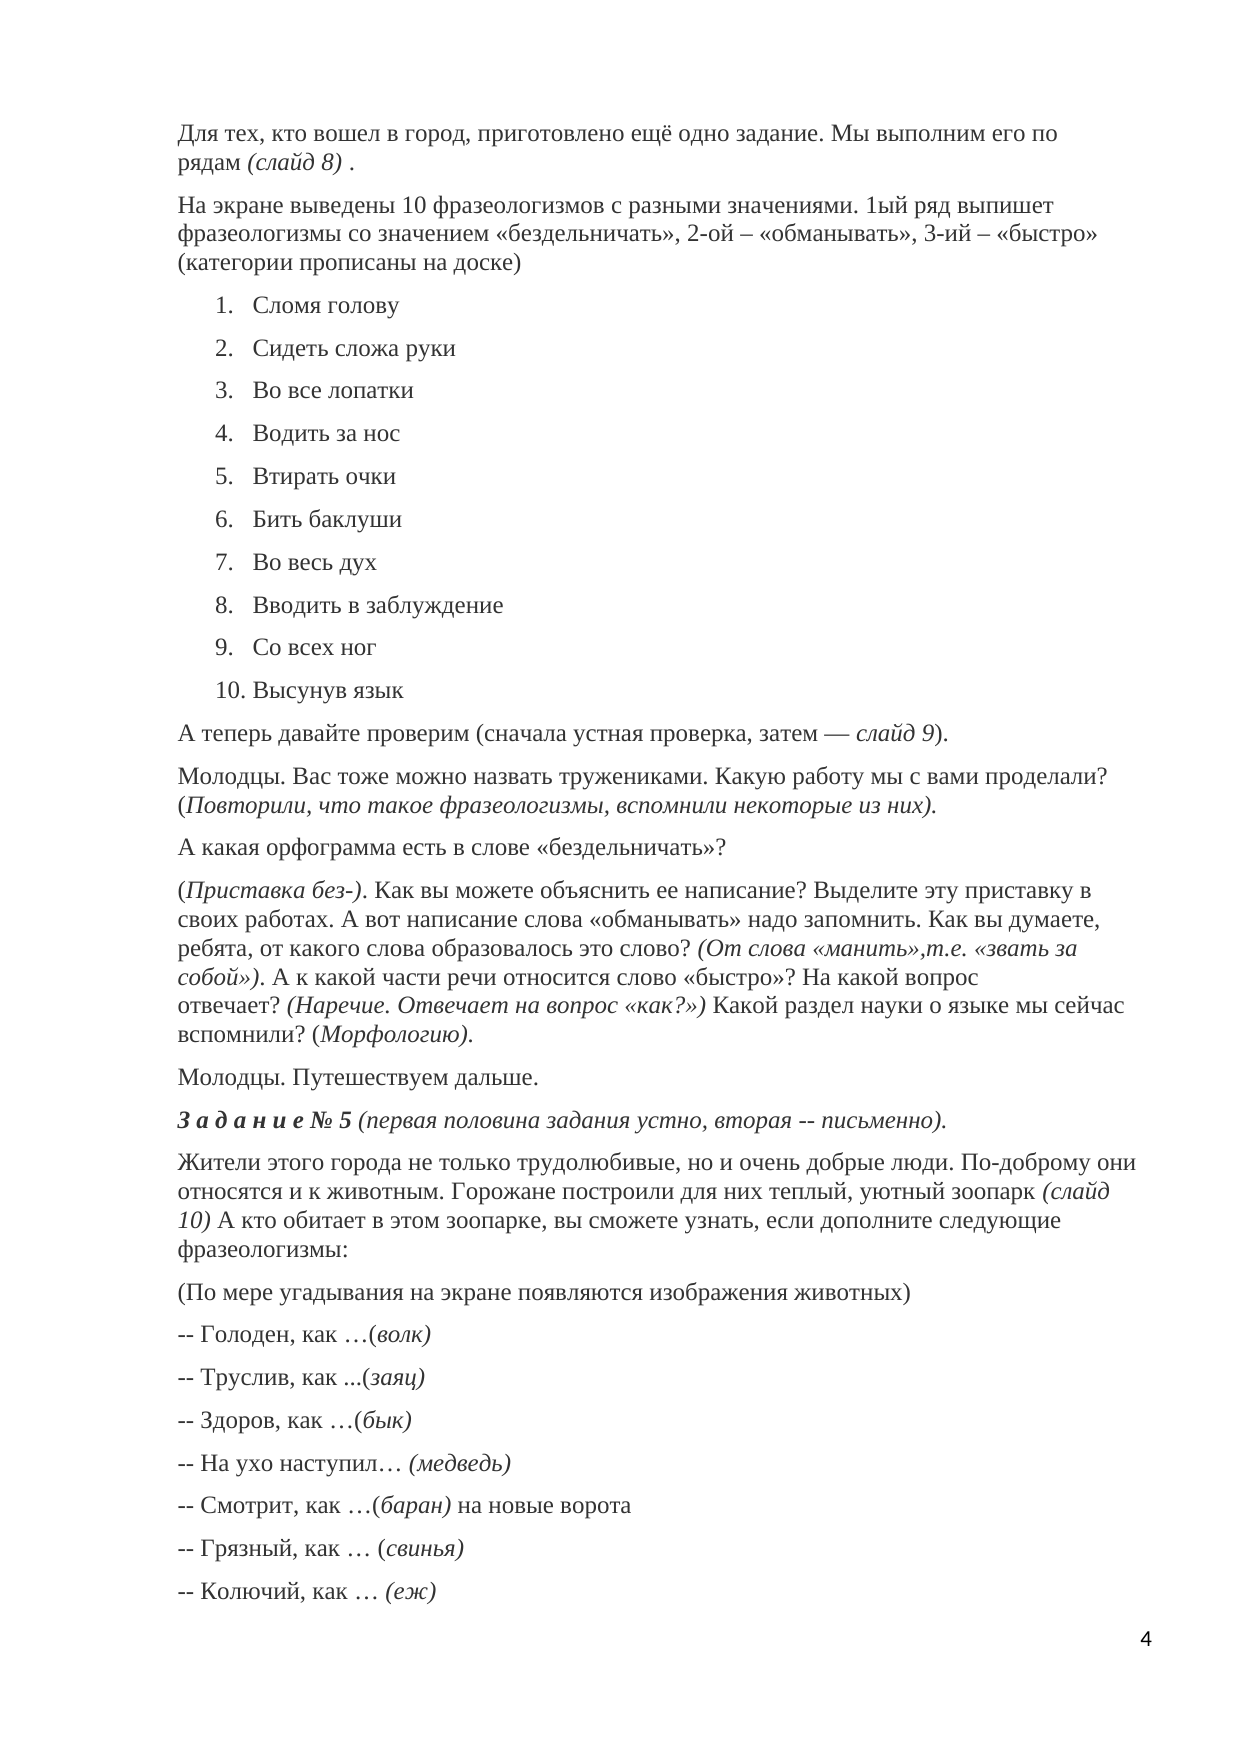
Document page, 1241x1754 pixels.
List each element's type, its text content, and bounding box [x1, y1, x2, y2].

list Водить за нос [215, 418, 1152, 447]
list Во весь дух [215, 547, 1152, 576]
text -- Труслив, как ...(заяц) [177, 1362, 1152, 1391]
list Со всех ног [215, 632, 1152, 661]
text -- На ухо наступил… (медведь) [177, 1448, 1152, 1477]
text На экране выведены 10 фразеологизмов с разными значениями. 1ый ряд выпишет фразеологизмы со значением «бездельничать», 2-ой – «обманывать», 3-ий – «быстро» (категории прописаны на доске) [177, 190, 1152, 276]
text -- Смотрит, как …(баран) на новые ворота [177, 1491, 1152, 1519]
text (По мере угадывания на экране появляются изображения животных) [177, 1277, 1152, 1305]
text А теперь давайте проверим (сначала устная проверка, затем — слайд 9). [177, 718, 1152, 747]
text Жители этого города не только трудолюбивые, но и очень добрые люди. По-доброму они относятся и к животным. Горожане построили для них теплый, уютный зоопарк (слайд 10) А кто обитает в этом зоопарке, вы сможете узнать, если дополните следующие фразеологизмы: [177, 1147, 1152, 1262]
list Вводить в заблуждение [215, 590, 1152, 618]
text -- Грязный, как … (свинья) [177, 1533, 1152, 1562]
list Во все лопатки [215, 376, 1152, 404]
text (Приставка без-). Как вы можете объяснить ее написание? Выделите эту приставку в своих работах. А вот написание слова «обманывать» надо запомнить. Как вы думаете, ребята, от какого слова образовалось это слово? (От слова «манить»,т.е. «звать за собой»). А к какой части речи относится слово «быстро»? На какой вопрос отвечает? (Наречие. Отвечает на вопрос «как?») Какой раздел науки о языке мы сейчас вспомнили? (Морфологию). [177, 875, 1152, 1048]
list Бить баклуши [215, 504, 1152, 533]
text -- Здоров, как …(бык) [177, 1405, 1152, 1434]
text Молодцы. Вас тоже можно назвать тружениками. Какую работу мы с вами проделали? (Повторили, что такое фразеологизмы, вспомнили некоторые из них). [177, 761, 1152, 818]
list Сломя голову [215, 290, 1152, 319]
text -- Колючий, как … (еж) [177, 1576, 1152, 1605]
list Втирать очки [215, 461, 1152, 490]
text Молодцы. Путешествуем дальше. [177, 1062, 1152, 1091]
list Сидеть сложа руки [215, 333, 1152, 362]
text -- Голоден, как …(волк) [177, 1319, 1152, 1348]
text А какая орфограмма есть в слове «бездельничать»? [177, 832, 1152, 861]
list Высунув язык [215, 675, 1152, 704]
text З а д а н и е № 5 (первая половина задания устно, вторая -- письменно). [177, 1105, 1152, 1133]
text Для тех, кто вошел в город, приготовлено ещё одно задание. Мы выполним его по рядам (слайд 8) . [177, 118, 1152, 176]
